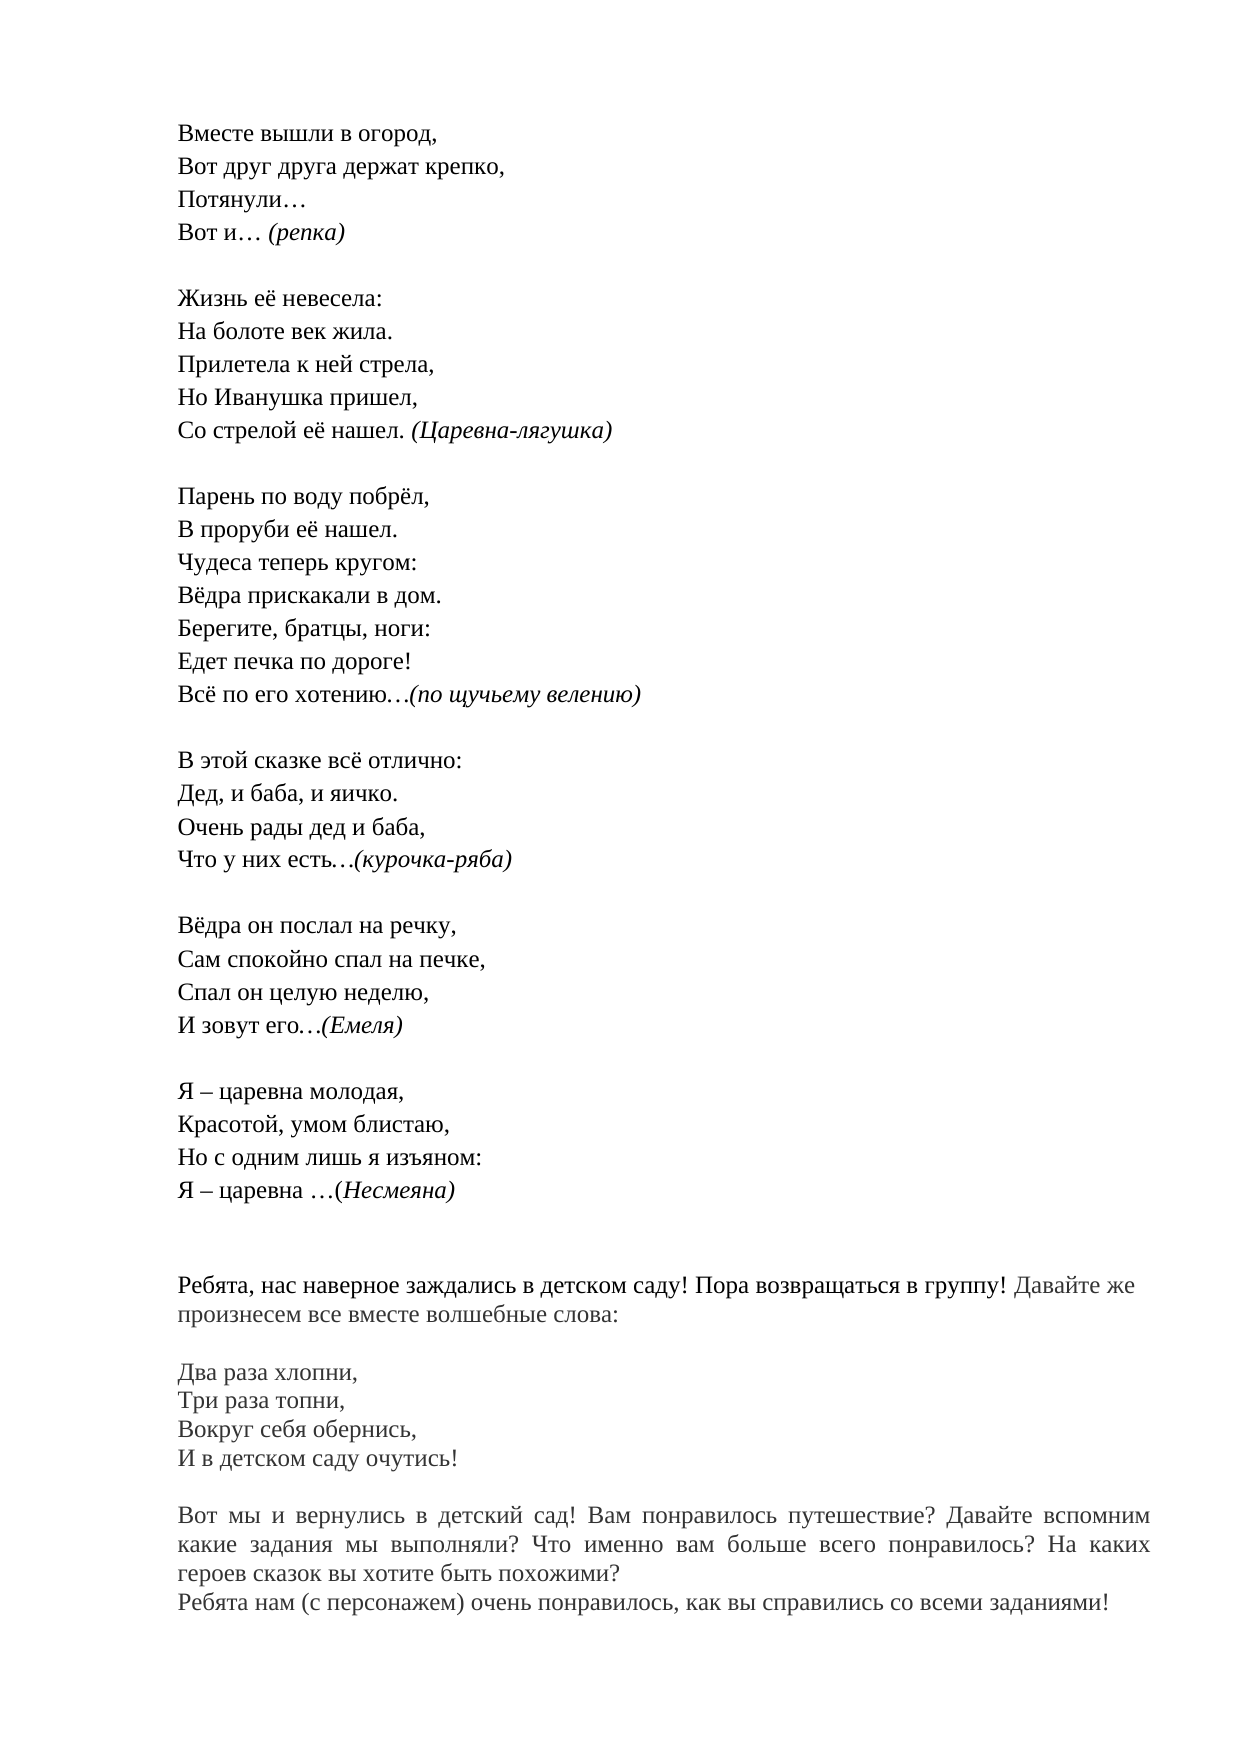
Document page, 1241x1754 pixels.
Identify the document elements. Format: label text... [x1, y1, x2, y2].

text Ребята, нас наверное заждались в детском саду! Пора возвращаться в группу! Давайте же произнесем все вместе волшебные слова: [177, 1270, 1152, 1327]
text Два раза хлопни, [177, 1357, 1152, 1385]
text Я – царевна молодая, [177, 1076, 1152, 1104]
text Ребята нам (с персонажем) очень понравилось, как вы справились со всеми заданиями! [177, 1587, 1152, 1615]
text Едет печка по дороге! [177, 646, 1152, 675]
text Чудеса теперь кругом: [177, 547, 1152, 576]
text Берегите, братцы, ноги: [177, 613, 1152, 642]
text Но с одним лишь я изъяном: [177, 1142, 1152, 1171]
text В проруби её нашел. [177, 514, 1152, 543]
text Потянули… [177, 184, 1152, 213]
text Жизнь её невесела: [177, 283, 1152, 312]
text Вот мы и вернулись в детский сад! Вам понравилось путешествие? Давайте вспомним какие задания мы выполняли? Что именно вам больше всего понравилось? На каких героев сказок вы хотите быть похожими? [177, 1500, 1152, 1587]
text Дед, и баба, и яичко. [177, 778, 1152, 807]
text Вместе вышли в огород, [177, 118, 1152, 147]
text Вот друг друга держат крепко, [177, 151, 1152, 180]
text Три раза топни, [177, 1385, 1152, 1414]
text Сам спокойно спал на печке, [177, 944, 1152, 972]
text На болоте век жила. [177, 316, 1152, 345]
text Всё по его хотению…(по щучьему велению) [177, 679, 1152, 708]
text Парень по воду побрёл, [177, 481, 1152, 510]
text И зовут его…(Емеля) [177, 1010, 1152, 1038]
text Вёдра прискакали в дом. [177, 580, 1152, 609]
text И в детском саду очутись! [177, 1443, 1152, 1472]
text Прилетела к ней стрела, [177, 349, 1152, 378]
text Вокруг себя обернись, [177, 1414, 1152, 1443]
text В этой сказке всё отлично: [177, 746, 1152, 774]
text Со стрелой её нашел. (Царевна-лягушка) [177, 415, 1152, 444]
text Что у них есть…(курочка-ряба) [177, 844, 1152, 873]
text Но Иванушка пришел, [177, 382, 1152, 411]
text Красотой, умом блистаю, [177, 1109, 1152, 1137]
text Вёдра он послал на речку, [177, 911, 1152, 939]
text Спал он целую неделю, [177, 977, 1152, 1005]
text Вот и… (репка) [177, 217, 1152, 246]
text Очень рады дед и баба, [177, 812, 1152, 840]
text Я – царевна …(Несмеяна) [177, 1175, 1152, 1203]
